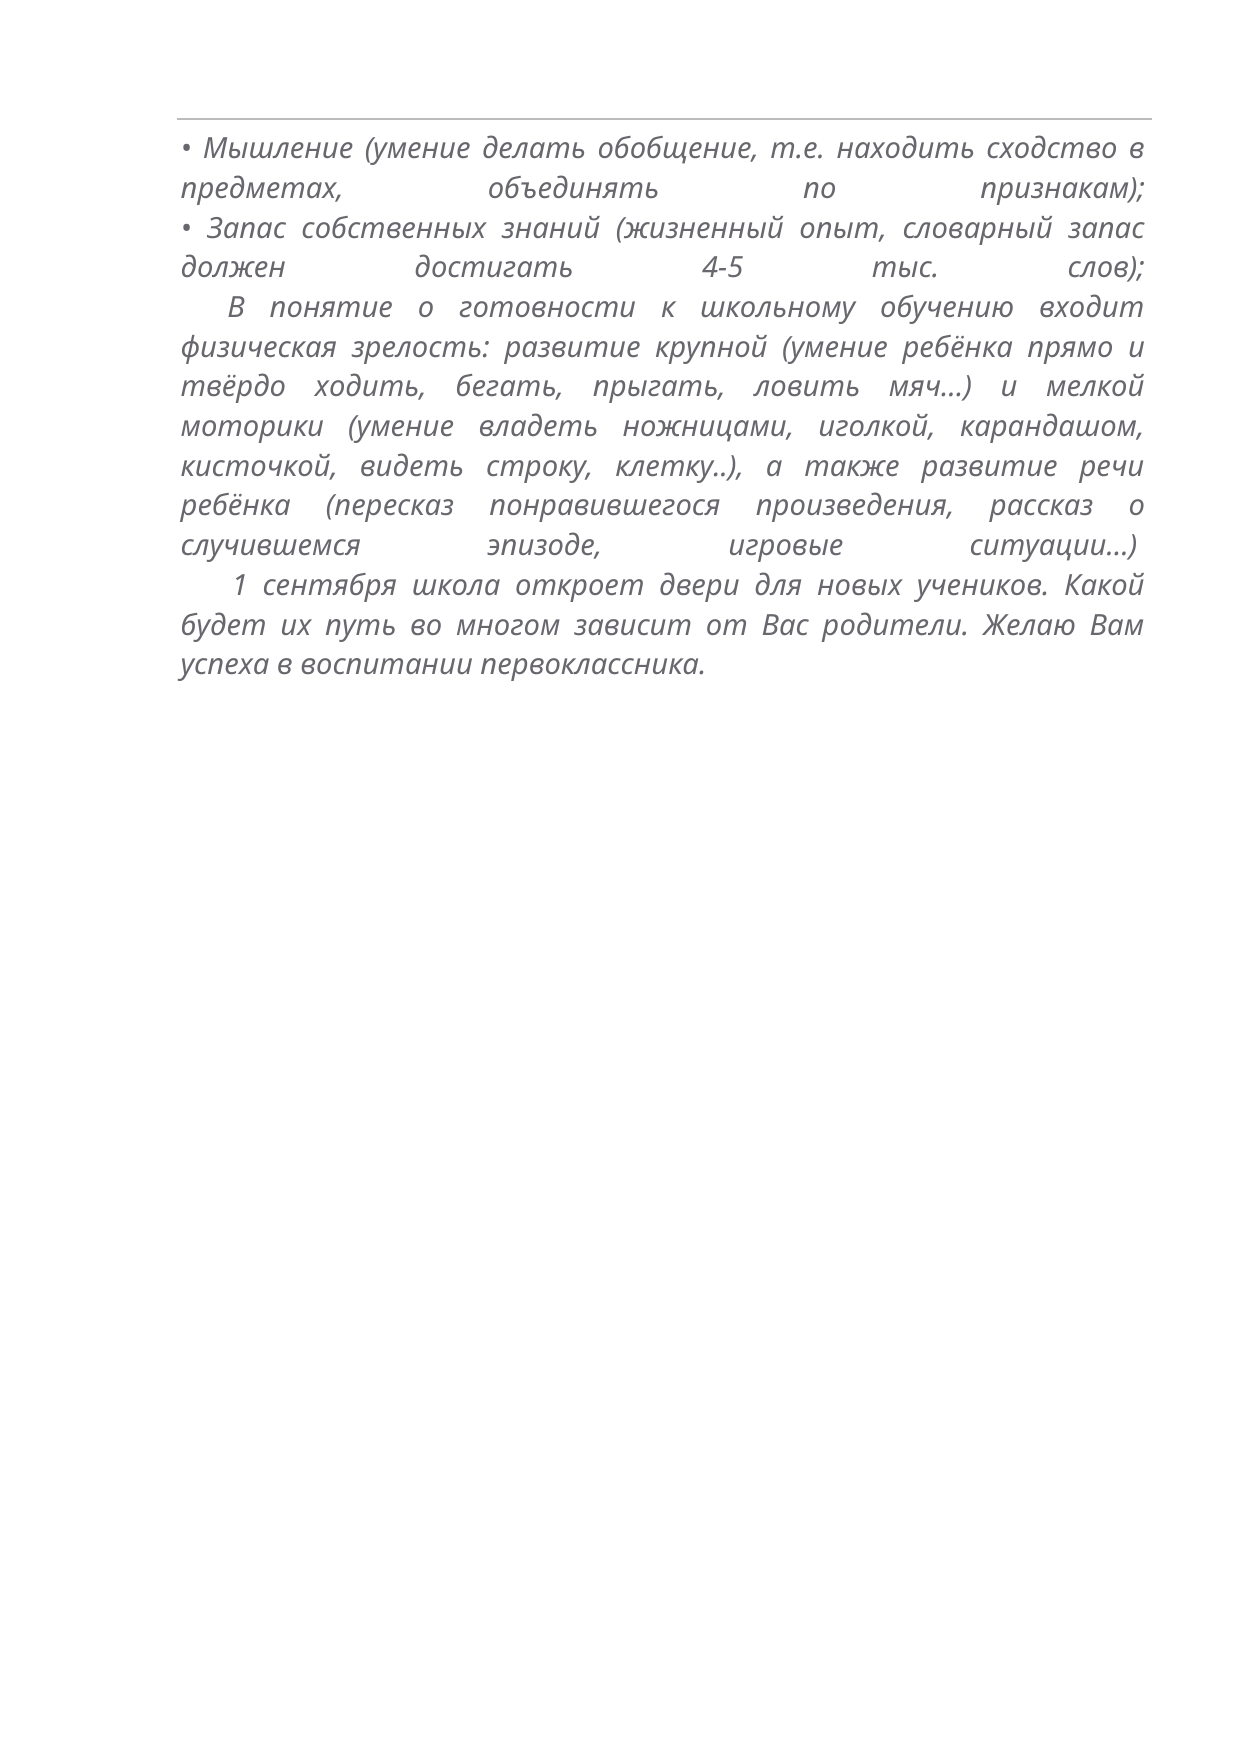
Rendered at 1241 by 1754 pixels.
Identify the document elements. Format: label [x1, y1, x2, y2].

table_header [177, 120, 1152, 691]
